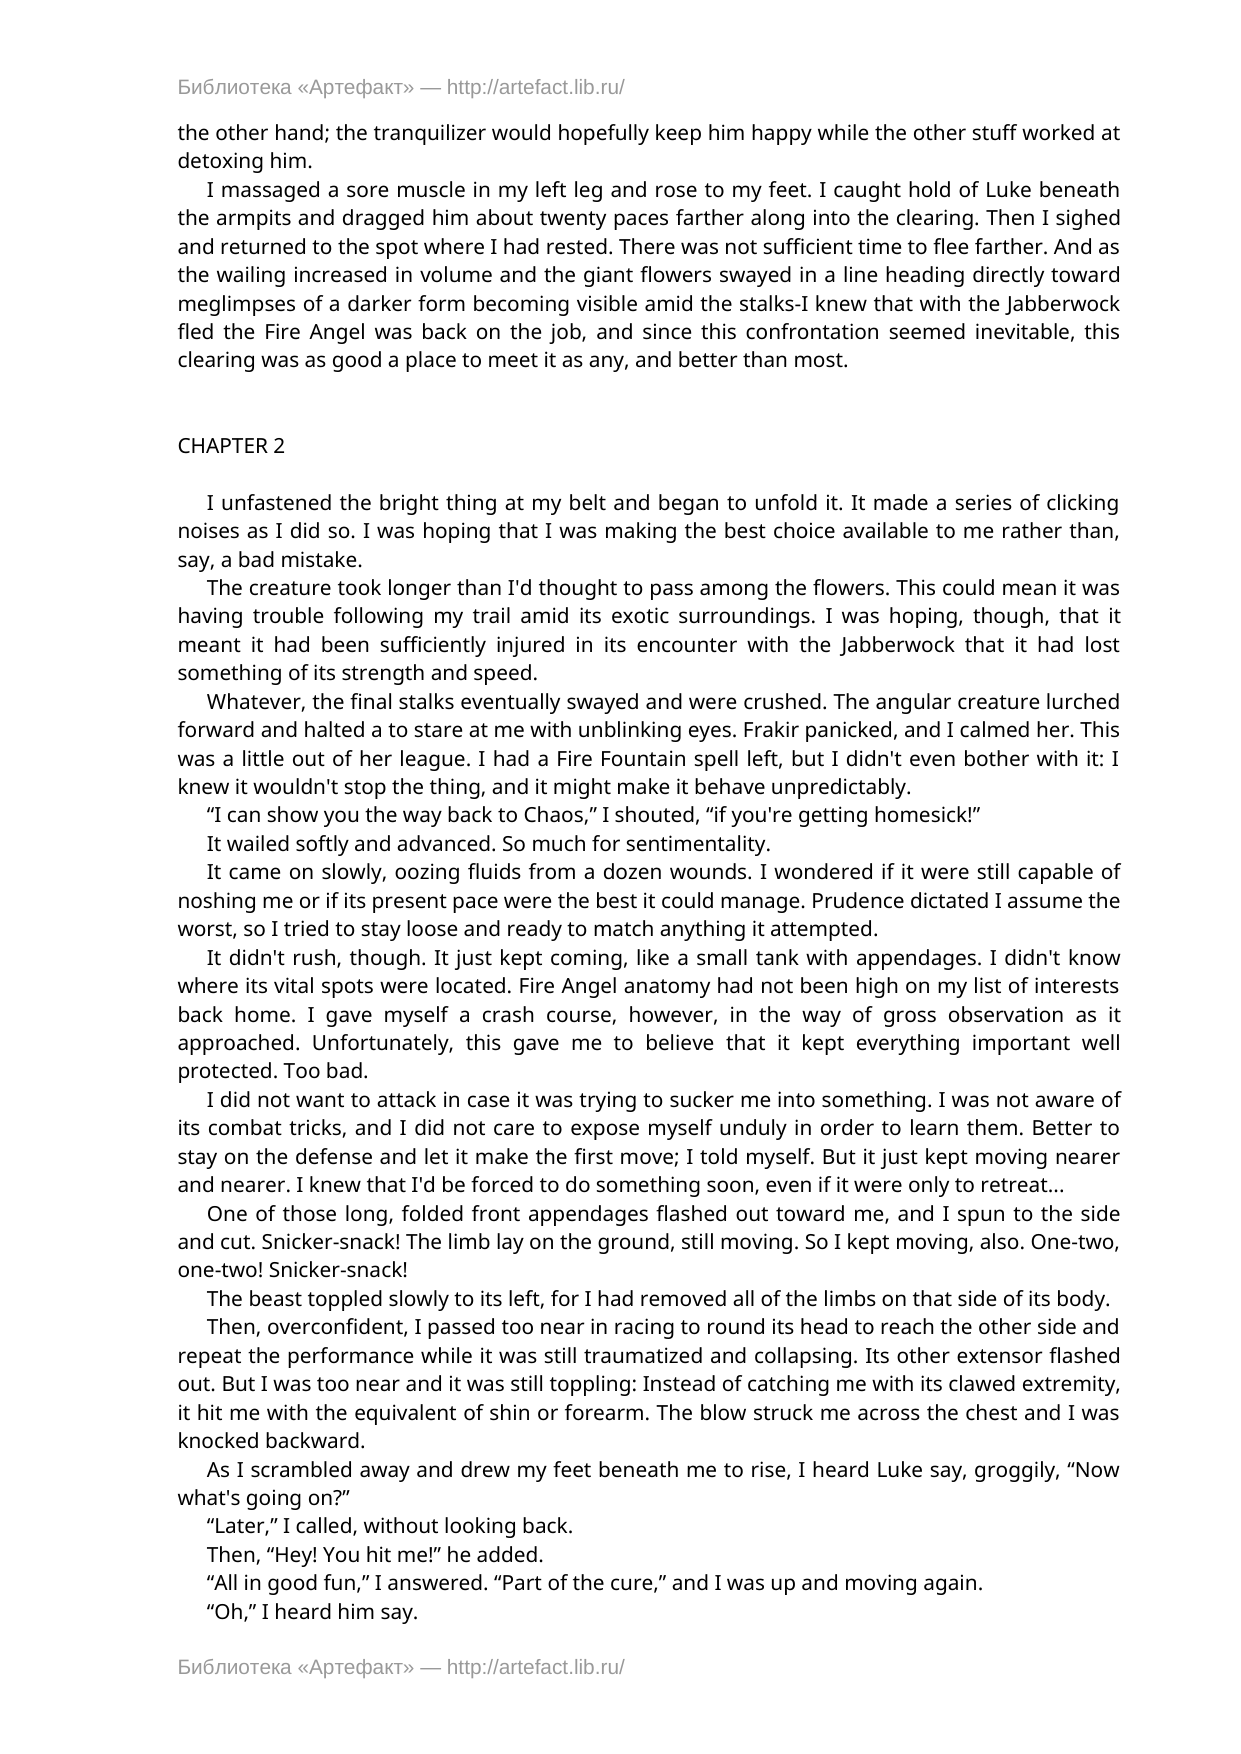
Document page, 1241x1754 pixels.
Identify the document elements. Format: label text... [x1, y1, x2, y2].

text “Oh,” I heard him say. [177, 1597, 1122, 1625]
text As I scrambled away and drew my feet beneath me to rise, I heard Luke say, groggily, “Now what's going on?” [177, 1455, 1122, 1512]
text CHAPTER 2 [177, 431, 1122, 459]
text It came on slowly, oozing fluids from a dozen wounds. I wondered if it were still capable of noshing me or if its present pace were the best it could manage. Prudence dictated I assume the worst, so I tried to stay loose and ready to match anything it attempted. [177, 857, 1122, 943]
text “Later,” I called, without looking back. [177, 1512, 1122, 1540]
text It didn't rush, though. It just kept coming, like a small tank with appendages. I didn't know where its vital spots were located. Fire Angel anatomy had not been high on my list of interests back home. I gave myself a crash course, however, in the way of gross observation as it approached. Unfortunately, this gave me to believe that it kept everything important well protected. Too bad. [177, 943, 1122, 1085]
text The beast toppled slowly to its left, for I had removed all of the limbs on that side of its body. [177, 1284, 1122, 1312]
text “All in good fun,” I answered. “Part of the cure,” and I was up and moving again. [177, 1568, 1122, 1597]
text I unfastened the bright thing at my belt and began to unfold it. It made a series of clicking noises as I did so. I was hoping that I was making the best choice available to me rather than, say, a bad mistake. [177, 488, 1122, 573]
text The creature took longer than I'd thought to pass among the flowers. This could mean it was having trouble following my trail amid its exotic surroundings. I was hoping, though, that it meant it had been sufficiently injured in its encounter with the Jabberwock that it had lost something of its strength and speed. [177, 573, 1122, 687]
text It wailed softly and advanced. So much for sentimentality. [177, 829, 1122, 857]
text Then, overconfident, I passed too near in racing to round its head to reach the other side and repeat the performance while it was still traumatized and collapsing. Its other extensor flashed out. But I was too near and it was still toppling: Instead of catching me with its clawed extremity, it hit me with the equivalent of shin or forearm. The blow struck me across the chest and I was knocked backward. [177, 1312, 1122, 1455]
text Whatever, the final stalks eventually swayed and were crushed. The angular creature lurched forward and halted a to stare at me with unblinking eyes. Frakir panicked, and I calmed her. This was a little out of her league. I had a Fire Fountain spell left, but I didn't even bother with it: I knew it wouldn't stop the thing, and it might make it behave unpredictably. [177, 687, 1122, 801]
text One of those long, folded front appendages flashed out toward me, and I spun to the side and cut. Snicker-snack! The limb lay on the ground, still moving. So I kept moving, also. One-two, one-two! Snicker-snack! [177, 1199, 1122, 1284]
text I did not want to attack in case it was trying to sucker me into something. I was not aware of its combat tricks, and I did not care to expose myself unduly in order to learn them. Better to stay on the defense and let it make the first move; I told myself. But it just kept moving nearer and nearer. I knew that I'd be forced to do something soon, even if it were only to retreat... [177, 1085, 1122, 1199]
text Then, “Hey! You hit me!” he added. [177, 1540, 1122, 1568]
text “I can show you the way back to Chaos,” I shouted, “if you're getting homesick!” [177, 801, 1122, 829]
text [177, 118, 1122, 175]
text I massaged a sore muscle in my left leg and rose to my feet. I caught hold of Luke beneath the armpits and dragged him about twenty paces farther along into the clearing. Then I sighed and returned to the spot where I had rested. There was not sufficient time to flee farther. And as the wailing increased in volume and the giant flowers swayed in a line heading directly toward meglimpses of a darker form becoming visible amid the stalks-I knew that with the Jabberwock fled the Fire Angel was back on the job, and since this confrontation seemed inevitable, this clearing was as good a place to meet it as any, and better than most. [177, 175, 1122, 374]
